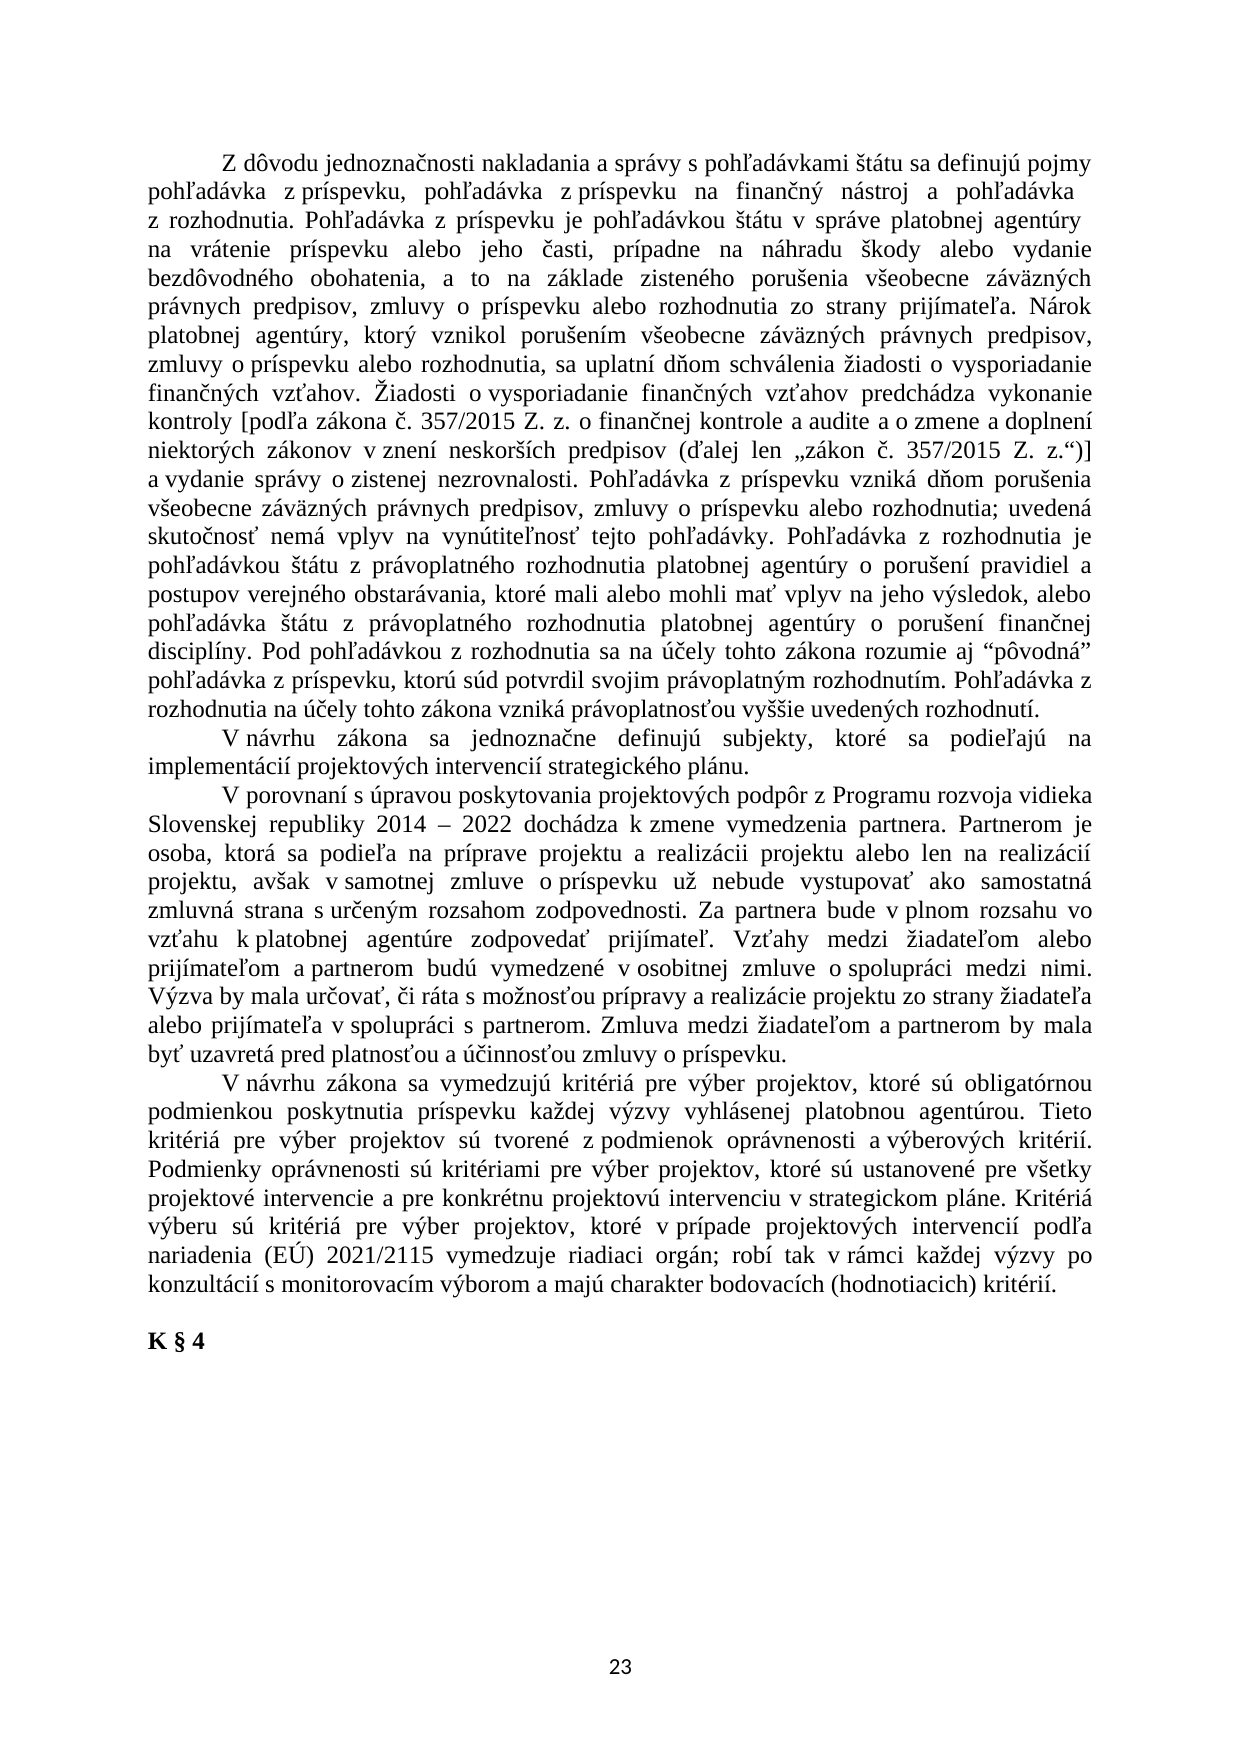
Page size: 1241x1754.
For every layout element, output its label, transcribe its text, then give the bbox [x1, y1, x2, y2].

text V porovnaní s úpravou poskytovania projektových podpôr z Programu rozvoja vidieka Slovenskej republiky 2014 – 2022 dochádza k zmene vymedzenia partnera. Partnerom je osoba, ktorá sa podieľa na príprave projektu a realizácii projektu alebo len na realizácií projektu, avšak v samotnej zmluve o príspevku už nebude vystupovať ako samostatná zmluvná strana s určeným rozsahom zodpovednosti. Za partnera bude v plnom rozsahu vo vzťahu k platobnej agentúre zodpovedať prijímateľ. Vzťahy medzi žiadateľom alebo prijímateľom a partnerom budú vymedzené v osobitnej zmluve o spolupráci medzi nimi. Výzva by mala určovať, či ráta s možnosťou prípravy a realizácie projektu zo strany žiadateľa alebo prijímateľa v spolupráci s partnerom. Zmluva medzi žiadateľom a partnerom by mala byť uzavretá pred platnosťou a účinnosťou zmluvy o príspevku. [148, 780, 1093, 1068]
text V návrhu zákona sa jednoznačne definujú subjekty, ktoré sa podieľajú na implementácií projektových intervencií strategického plánu. [148, 723, 1093, 780]
text Z dôvodu jednoznačnosti nakladania a správy s pohľadávkami štátu sa definujú pojmy pohľadávka z príspevku, pohľadávka z príspevku na finančný nástroj a pohľadávka z rozhodnutia. Pohľadávka z príspevku je pohľadávkou štátu v správe platobnej agentúry na vrátenie príspevku alebo jeho časti, prípadne na náhradu škody alebo vydanie bezdôvodného obohatenia, a to na základe zisteného porušenia všeobecne záväzných právnych predpisov, zmluvy o príspevku alebo rozhodnutia zo strany prijímateľa. Nárok platobnej agentúry, ktorý vznikol porušením všeobecne záväzných právnych predpisov, zmluvy o príspevku alebo rozhodnutia, sa uplatní dňom schválenia žiadosti o vysporiadanie finančných vzťahov. Žiadosti o vysporiadanie finančných vzťahov predchádza vykonanie kontroly [podľa zákona č. 357/2015 Z. z. o finančnej kontrole a audite a o zmene a doplnení niektorých zákonov v znení neskorších predpisov (ďalej len „zákon č. 357/2015 Z. z.“)] a vydanie správy o zistenej nezrovnalosti. Pohľadávka z príspevku vzniká dňom porušenia všeobecne záväzných právnych predpisov, zmluvy o príspevku alebo rozhodnutia; uvedená skutočnosť nemá vplyv na vynútiteľnosť tejto pohľadávky. Pohľadávka z rozhodnutia je pohľadávkou štátu z právoplatného rozhodnutia platobnej agentúry o porušení pravidiel a postupov verejného obstarávania, ktoré mali alebo mohli mať vplyv na jeho výsledok, alebo pohľadávka štátu z právoplatného rozhodnutia platobnej agentúry o porušení finančnej disciplíny. Pod pohľadávkou z rozhodnutia sa na účely tohto zákona rozumie aj “pôvodná” pohľadávka z príspevku, ktorú súd potvrdil svojim právoplatným rozhodnutím. Pohľadávka z rozhodnutia na účely tohto zákona vzniká právoplatnosťou vyššie uvedených rozhodnutí. [148, 148, 1093, 723]
text V návrhu zákona sa vymedzujú kritériá pre výber projektov, ktoré sú obligatórnou podmienkou poskytnutia príspevku každej výzvy vyhlásenej platobnou agentúrou. Tieto kritériá pre výber projektov sú tvorené z podmienok oprávnenosti a výberových kritérií. Podmienky oprávnenosti sú kritériami pre výber projektov, ktoré sú ustanovené pre všetky projektové intervencie a pre konkrétnu projektovú intervenciu v strategickom pláne. Kritériá výberu sú kritériá pre výber projektov, ktoré v prípade projektových intervencií podľa nariadenia (EÚ) 2021/2115 vymedzuje riadiaci orgán; robí tak v rámci každej výzvy po konzultácií s monitorovacím výborom a majú charakter bodovacích (hodnotiacich) kritérií. [148, 1068, 1093, 1298]
text K § 4 [148, 1326, 1093, 1355]
